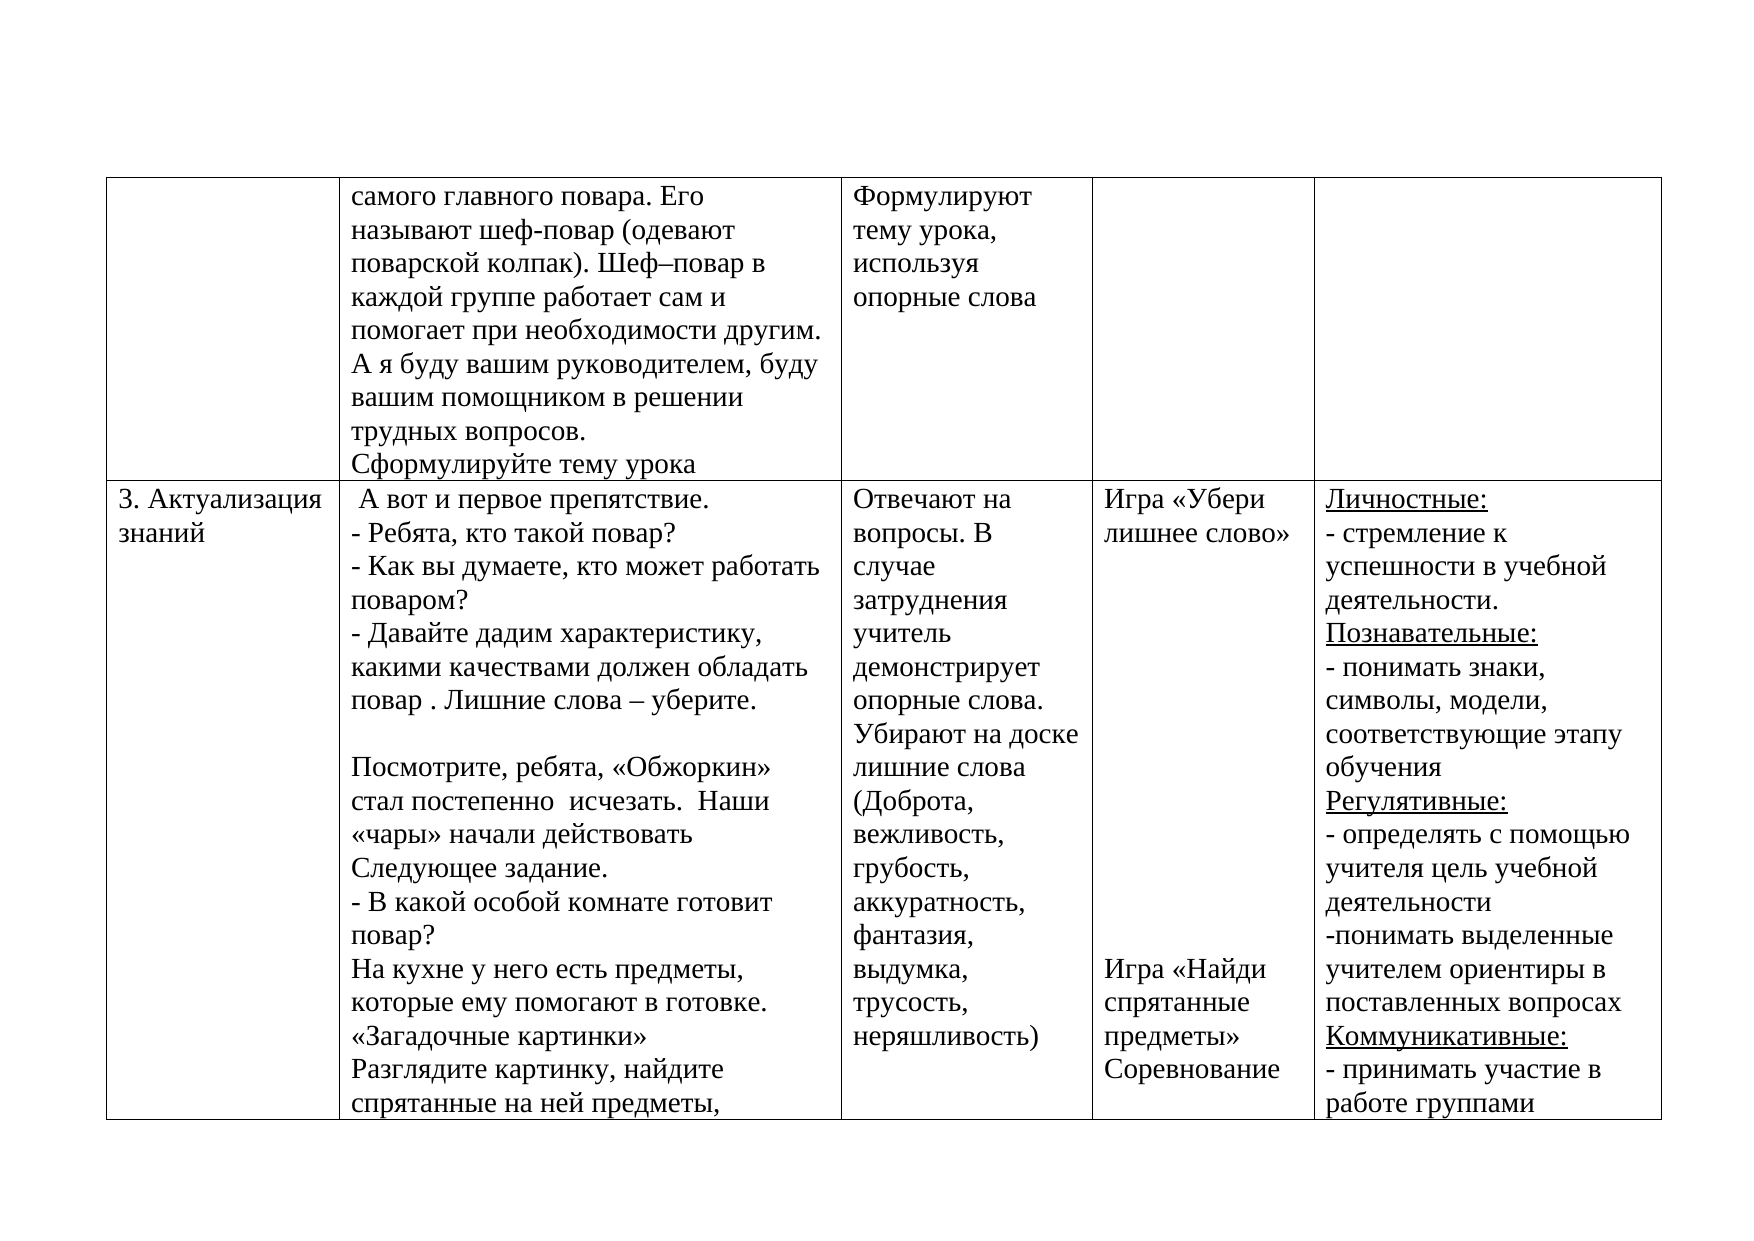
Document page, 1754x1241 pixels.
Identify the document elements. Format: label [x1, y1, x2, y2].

table_cell [107, 178, 339, 480]
table_cell [340, 178, 841, 480]
table_cell [107, 481, 339, 1118]
table_cell [1315, 178, 1661, 480]
table_cell [842, 178, 1092, 480]
table_cell [340, 481, 841, 1118]
table_cell [1315, 481, 1661, 1118]
table_cell [842, 481, 1092, 1118]
table_cell [1093, 481, 1314, 1118]
table_cell [1093, 178, 1314, 480]
